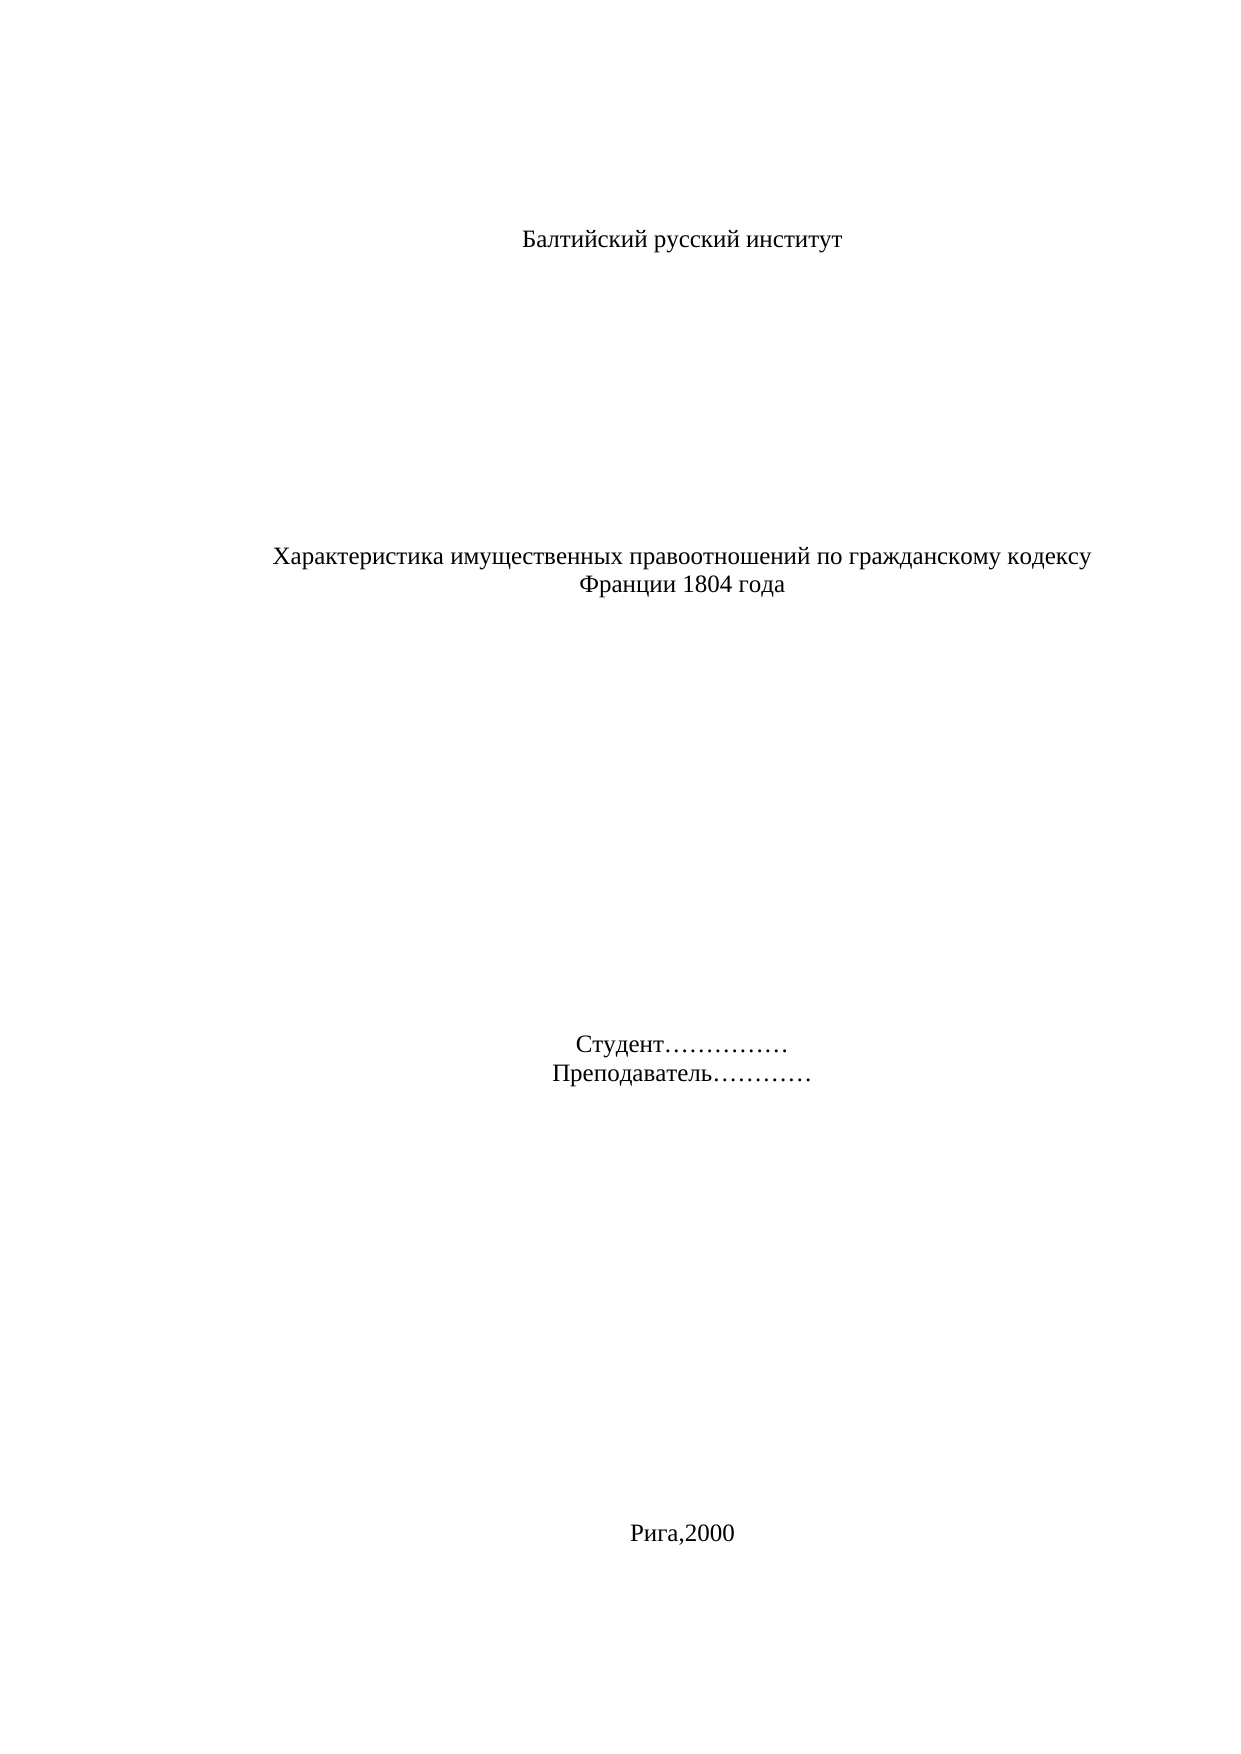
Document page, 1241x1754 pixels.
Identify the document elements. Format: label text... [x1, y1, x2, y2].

text Характеристика имущественных правоотношений по гражданскому кодексу Франции 1804 года [242, 541, 1122, 598]
text Балтийский русский институт [242, 224, 1122, 253]
text Преподаватель………… [242, 1058, 1122, 1087]
text Рига,2000 [242, 1518, 1122, 1547]
text Студент…………… [242, 1029, 1122, 1058]
